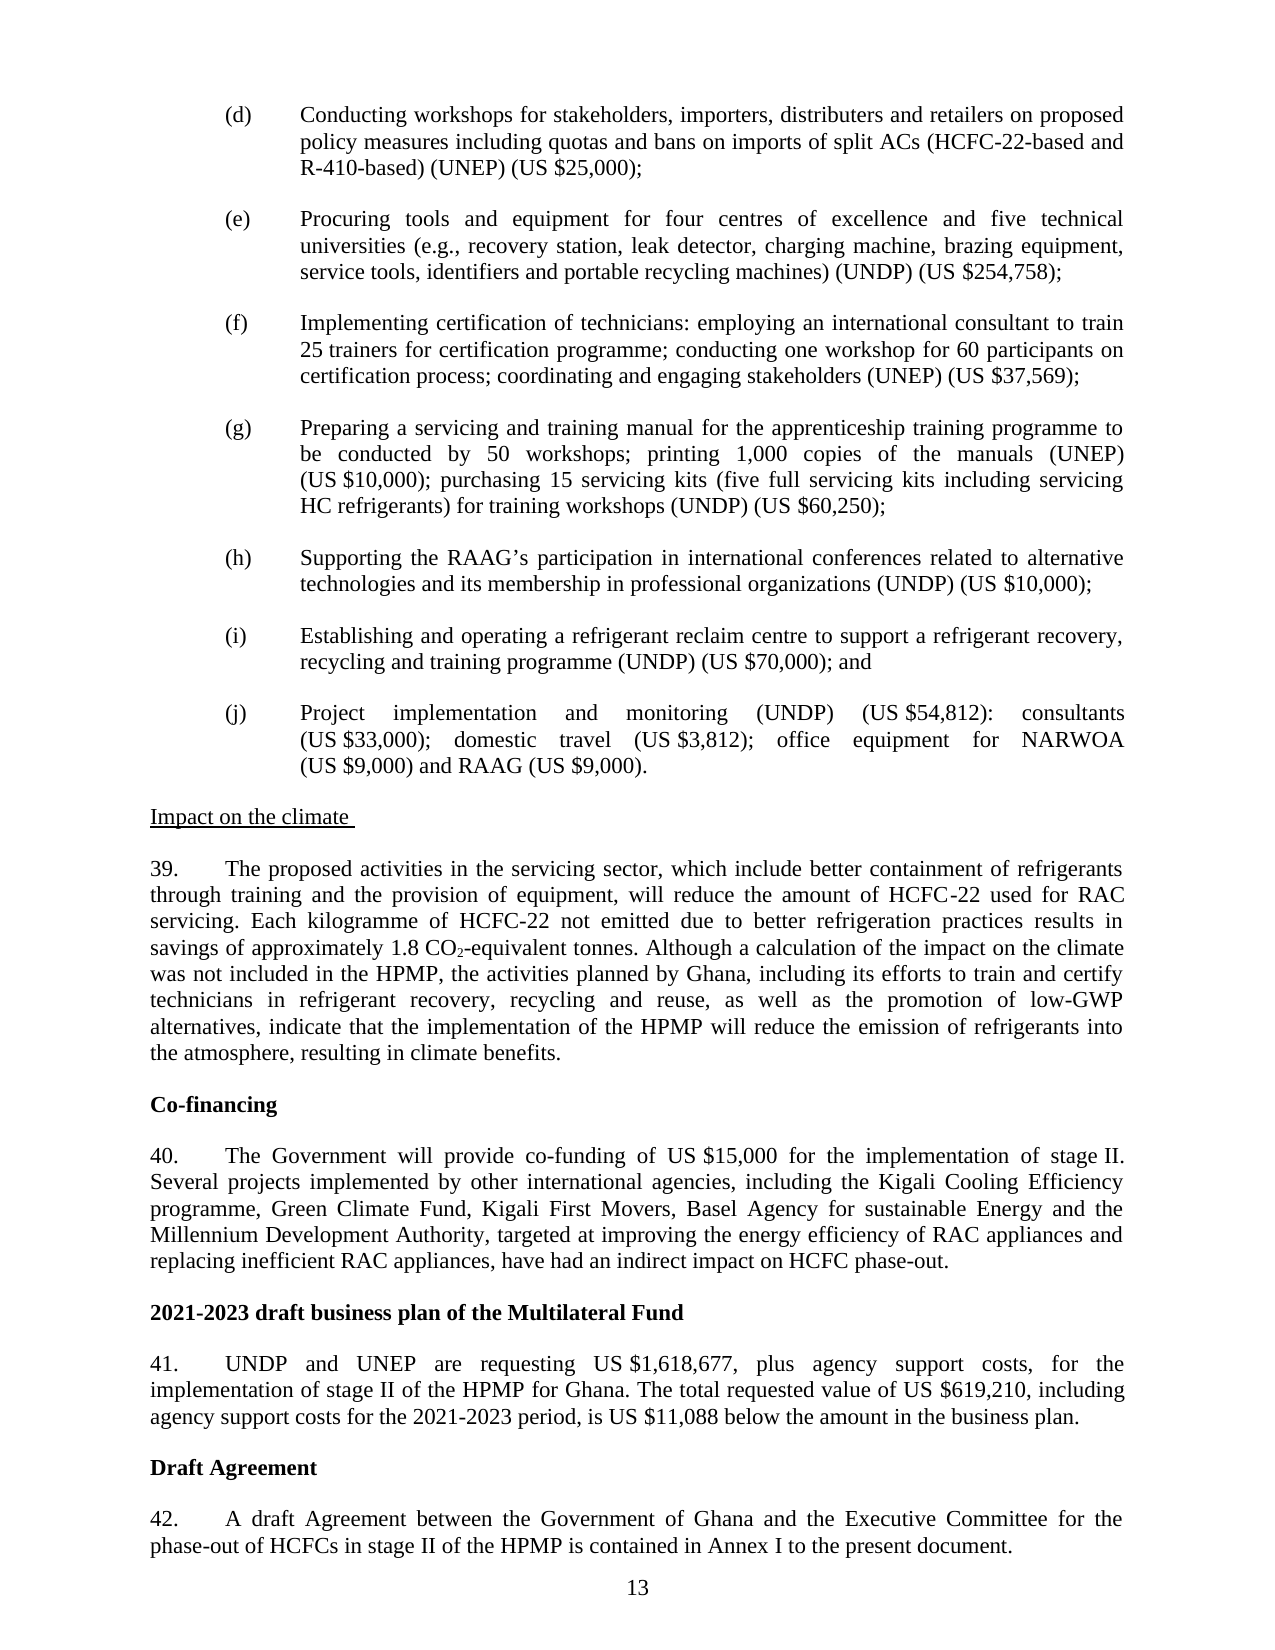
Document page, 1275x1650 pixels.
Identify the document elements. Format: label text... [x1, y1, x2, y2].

subtitle Co-financing [150, 1091, 1125, 1117]
subtitle Project implementation and monitoring (UNDP) (US $54,812): consultants (US $33,000); domestic travel (US $3,812); office equipment for NARWOA (US $9,000) and RAAG (US $9,000). [225, 699, 1125, 778]
subtitle Establishing and operating a refrigerant reclaim centre to support a refrigerant recovery, recycling and training programme (UNDP) (US $70,000); and [225, 622, 1125, 674]
subtitle Supporting the RAAG’s participation in international conferences related to alternative technologies and its membership in professional organizations (UNDP) (US $10,000); [225, 544, 1125, 597]
subtitle UNDP and UNEP are requesting US $1,618,677, plus agency support costs, for the implementation of stage II of the HPMP for Ghana. The total requested value of US $619,210, including agency support costs for the 2021-2023 period, is US $11,088 below the amount in the business plan. [150, 1350, 1125, 1429]
subtitle 2021-2023 draft business plan of the Multilateral Fund [150, 1299, 1125, 1325]
subtitle Conducting workshops for stakeholders, importers, distributers and retailers on proposed policy measures including quotas and bans on imports of split ACs (HCFC-22-based and R-410-based) (UNEP) (US $25,000); [225, 101, 1125, 180]
subtitle Implementing certification of technicians: employing an international consultant to train 25 trainers for certification programme; conducting one workshop for 60 participants on certification process; coordinating and engaging stakeholders (UNEP) (US $37,569); [225, 309, 1125, 388]
subtitle The proposed activities in the servicing sector, which include better containment of refrigerants through training and the provision of equipment, will reduce the amount of HCFC-22 used for RAC servicing. Each kilogramme of HCFC-22 not emitted due to better refrigeration practices results in savings of approximately 1.8 CO2-equivalent tonnes. Although a calculation of the impact on the climate was not included in the HPMP, the activities planned by Ghana, including its efforts to train and certify technicians in refrigerant recovery, recycling and reuse, as well as the promotion of low-GWP alternatives, indicate that the implementation of the HPMP will reduce the emission of refrigerants into the atmosphere, resulting in climate benefits. [150, 855, 1125, 1066]
subtitle Procuring tools and equipment for four centres of excellence and five technical universities (e.g., recovery station, leak detector, charging machine, brazing equipment, service tools, identifiers and portable recycling machines) (UNDP) (US $254,758); [225, 205, 1125, 284]
subtitle A draft Agreement between the Government of Ghana and the Executive Committee for the phase-out of HCFCs in stage II of the HPMP is contained in Annex I to the present document. [150, 1506, 1125, 1558]
text Impact on the climate [150, 803, 1125, 830]
subtitle The Government will provide co-funding of US $15,000 for the implementation of stage II. Several projects implemented by other international agencies, including the Kigali Cooling Efficiency programme, Green Climate Fund, Kigali First Movers, Basel Agency for sustainable Energy and the Millennium Development Authority, targeted at improving the energy efficiency of RAC appliances and replacing inefficient RAC appliances, have had an indirect impact on HCFC phase-out. [150, 1142, 1125, 1274]
subtitle Preparing a servicing and training manual for the apprenticeship training programme to be conducted by 50 workshops; printing 1,000 copies of the manuals (UNEP) (US $10,000); purchasing 15 servicing kits (five full servicing kits including servicing HC refrigerants) for training workshops (UNDP) (US $60,250); [225, 413, 1125, 519]
subtitle Draft Agreement [150, 1454, 1125, 1481]
